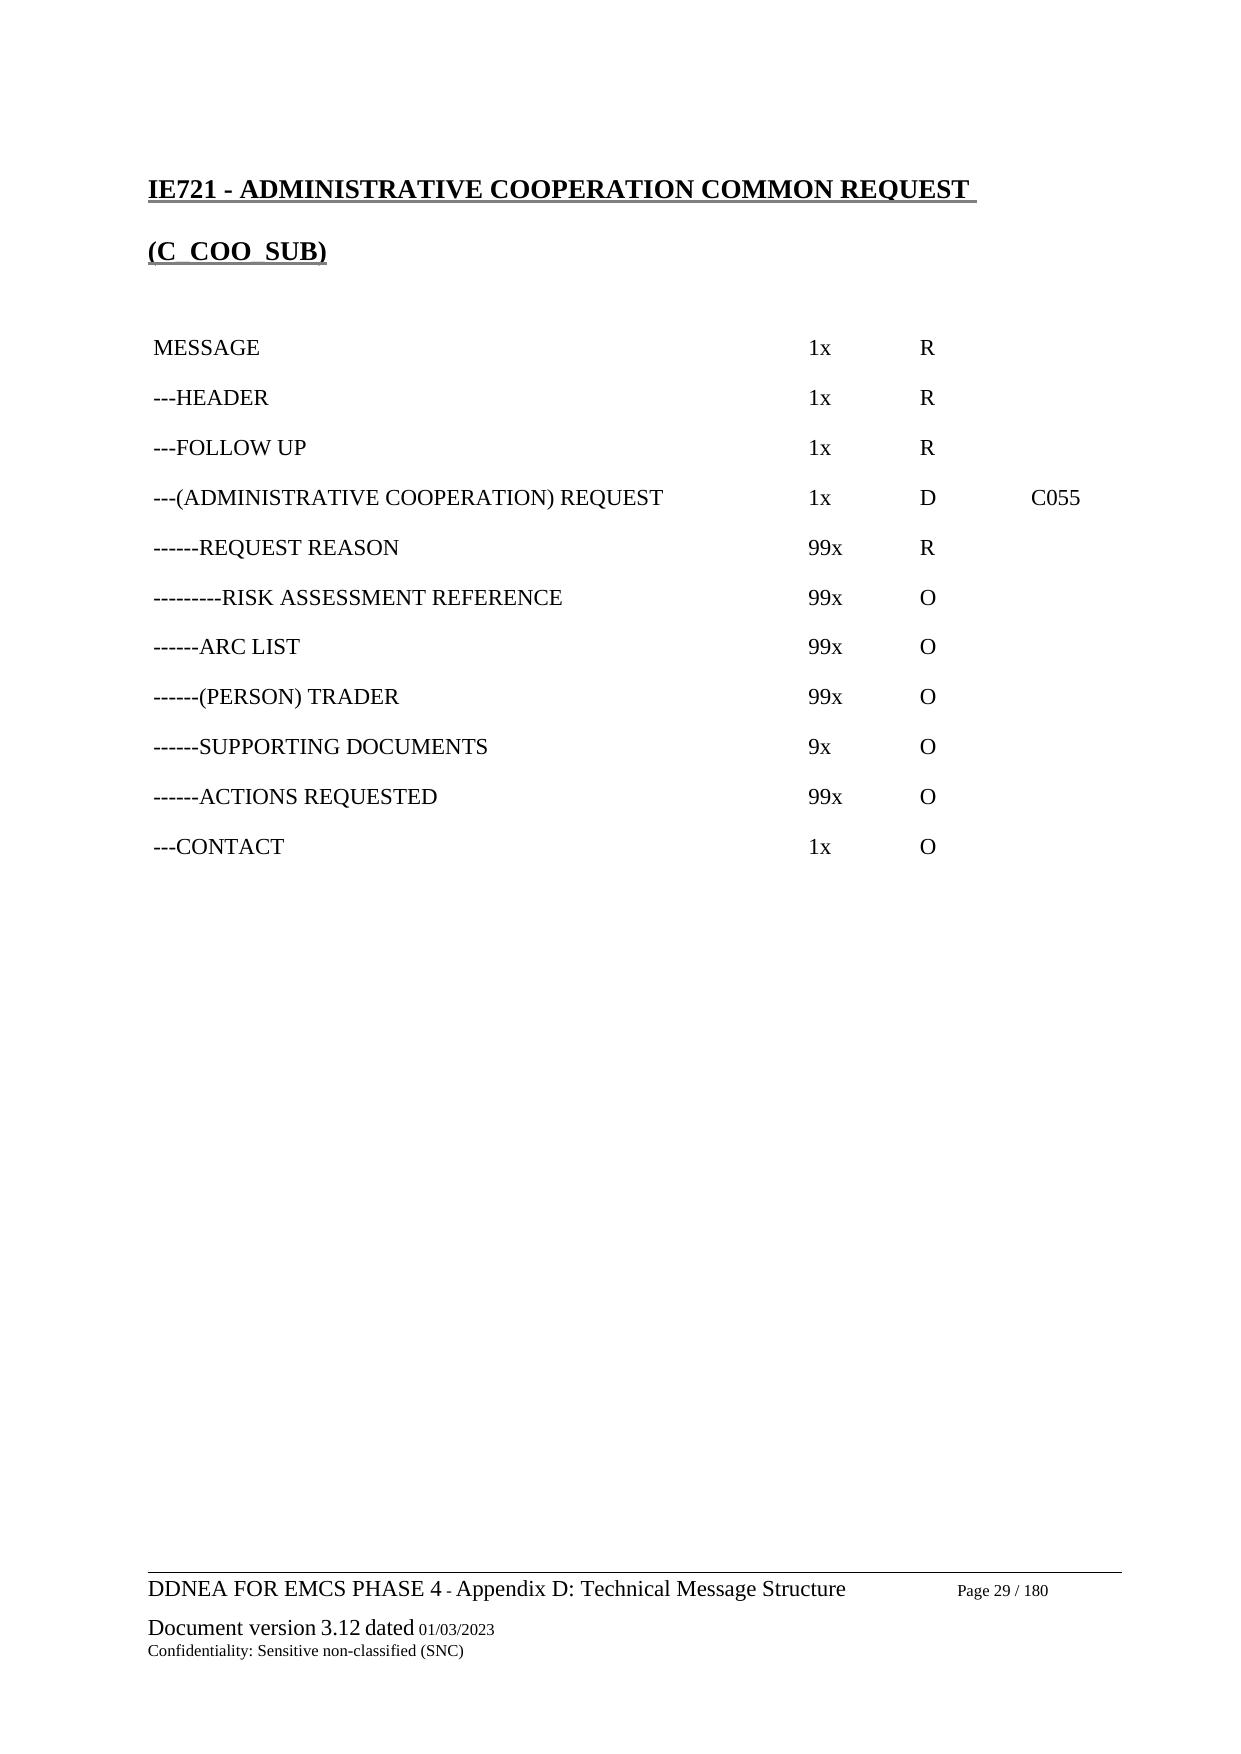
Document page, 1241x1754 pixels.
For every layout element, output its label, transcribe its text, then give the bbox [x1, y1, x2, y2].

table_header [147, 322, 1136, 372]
subtitle IE721 - ADMINISTRATIVE COOPERATION COMMON REQUEST (C_COO_SUB) [148, 173, 1122, 266]
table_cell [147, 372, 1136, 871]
